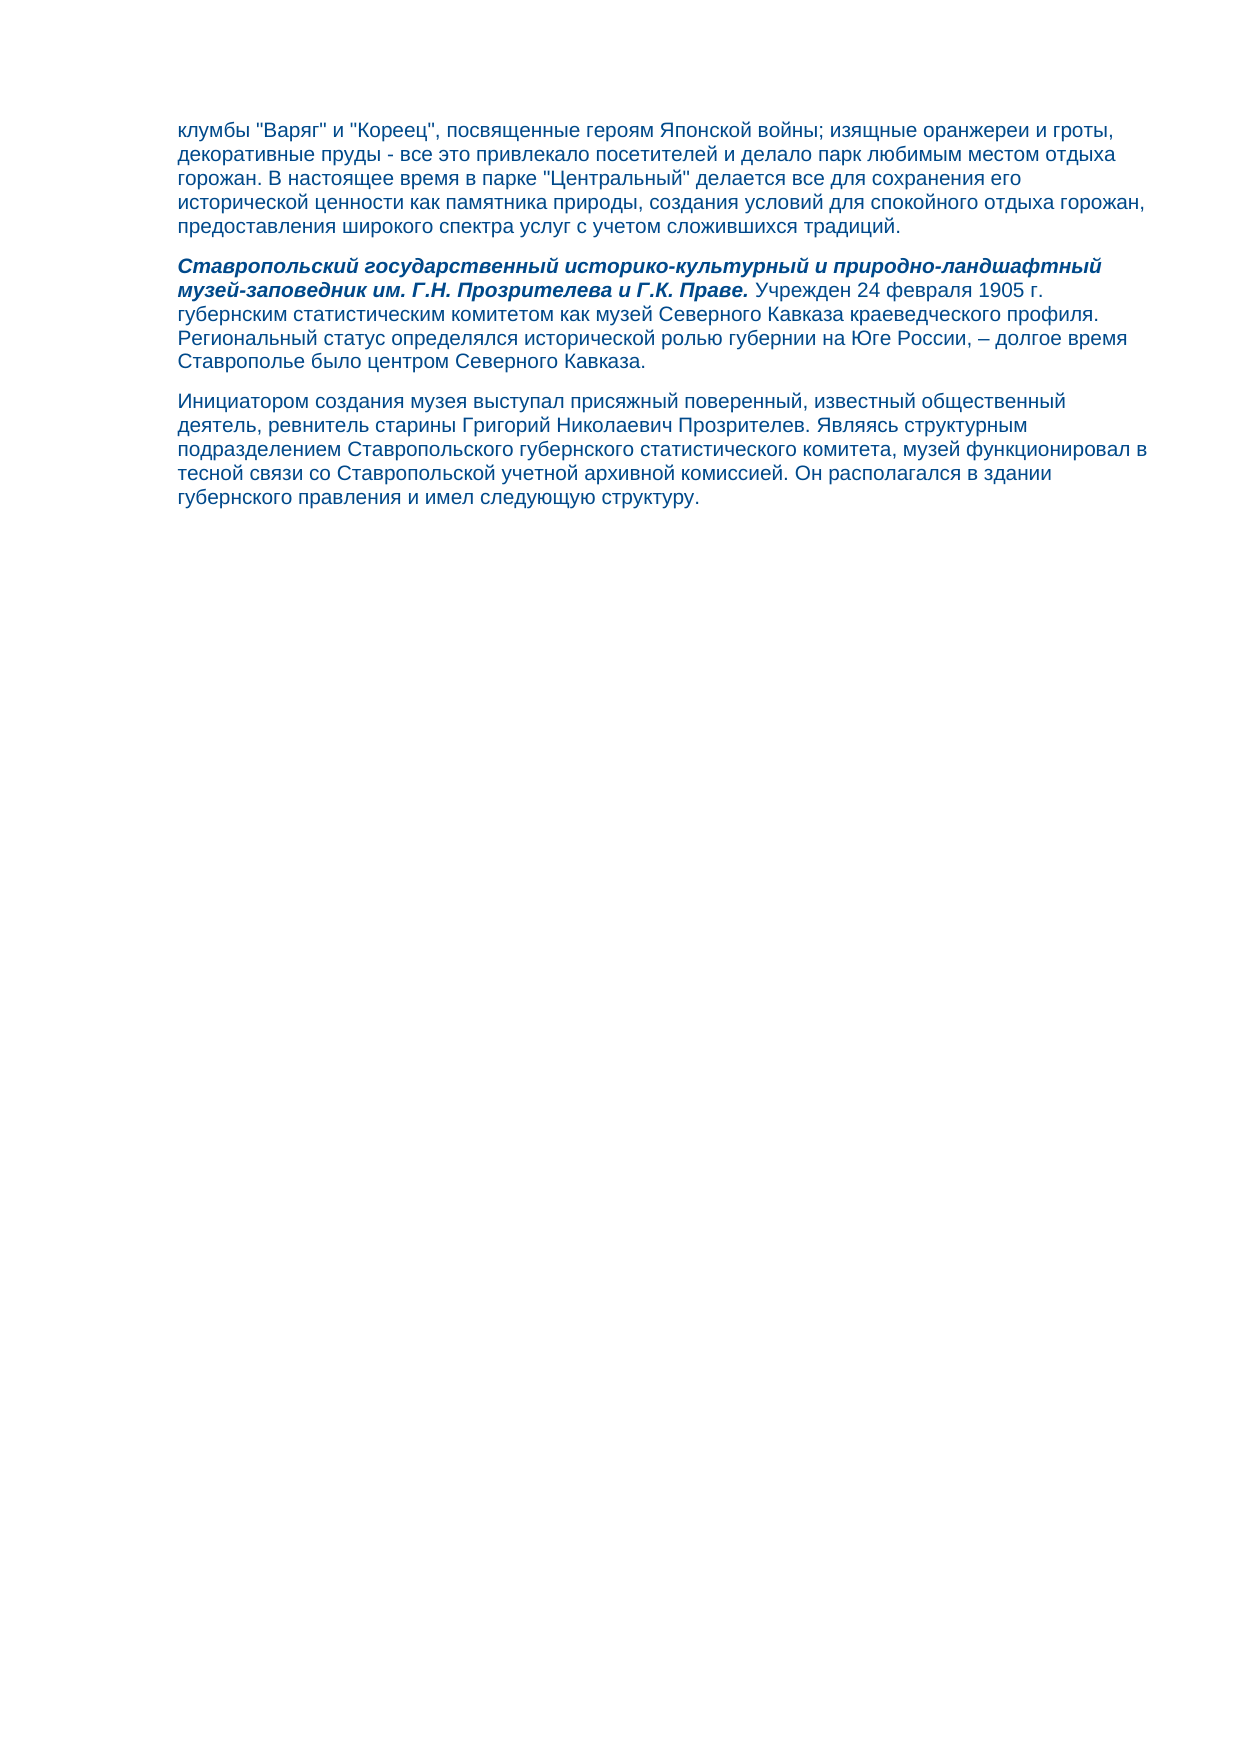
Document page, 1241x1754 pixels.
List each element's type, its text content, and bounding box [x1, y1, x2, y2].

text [177, 118, 1152, 238]
text Ставропольский государственный историко-культурный и природно-ландшафтный музей-заповедник им. Г.Н. Прозрителева и Г.К. Праве. Учрежден 24 февраля 1905 г. губернским статистическим комитетом как музей Северного Кавказа краеведческого профиля. Региональный статус определялся исторической ролью губернии на Юге России, – долгое время Ставрополье было центром Северного Кавказа. [177, 253, 1152, 373]
text Инициатором создания музея выступал присяжный поверенный, известный общественный деятель, ревнитель старины Григорий Николаевич Прозрителев. Являясь структурным подразделением Ставропольского губернского статистического комитета, музей функционировал в тесной связи со Ставропольской учетной архивной комиссией. Он располагался в здании губернского правления и имел следующую структуру. [177, 389, 1152, 509]
